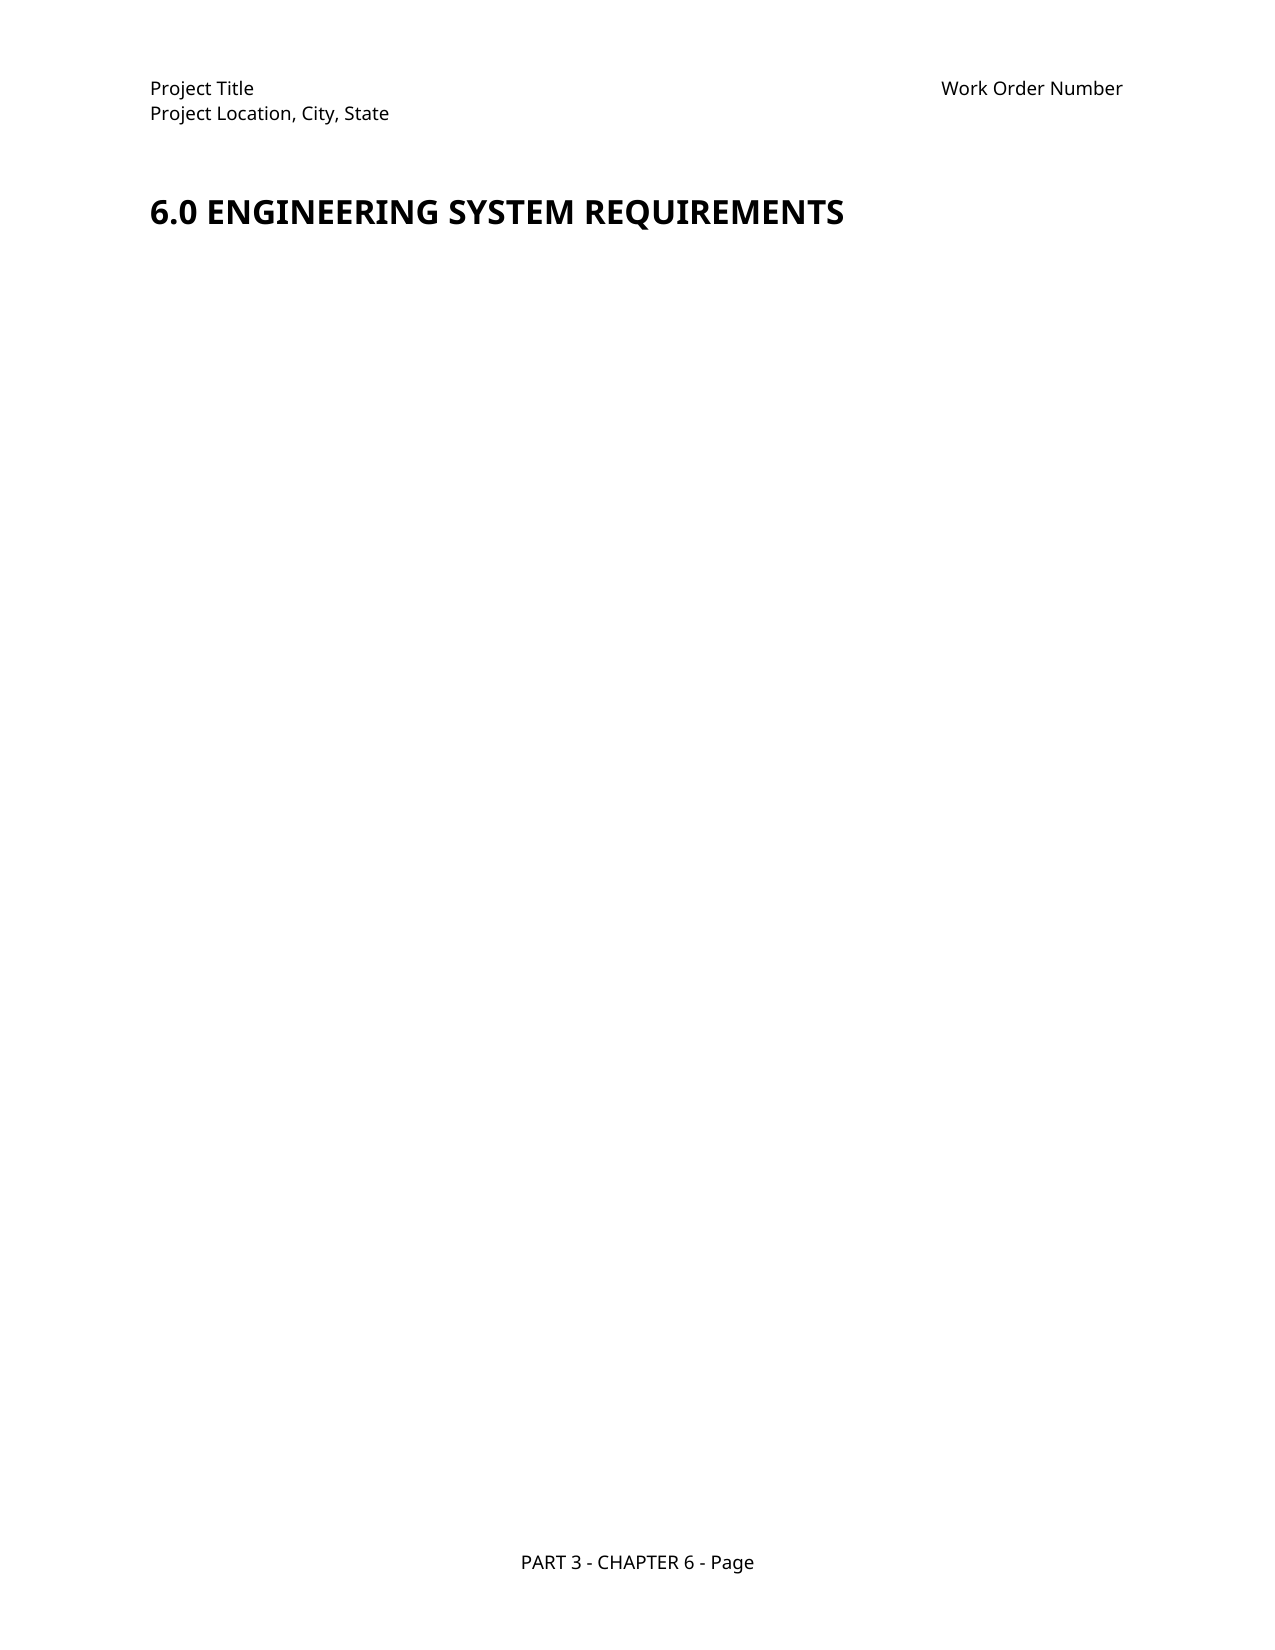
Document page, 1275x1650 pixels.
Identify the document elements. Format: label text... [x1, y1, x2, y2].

text 6.0 ENGINEERING SYSTEM REQUIREMENTS [150, 189, 1125, 234]
